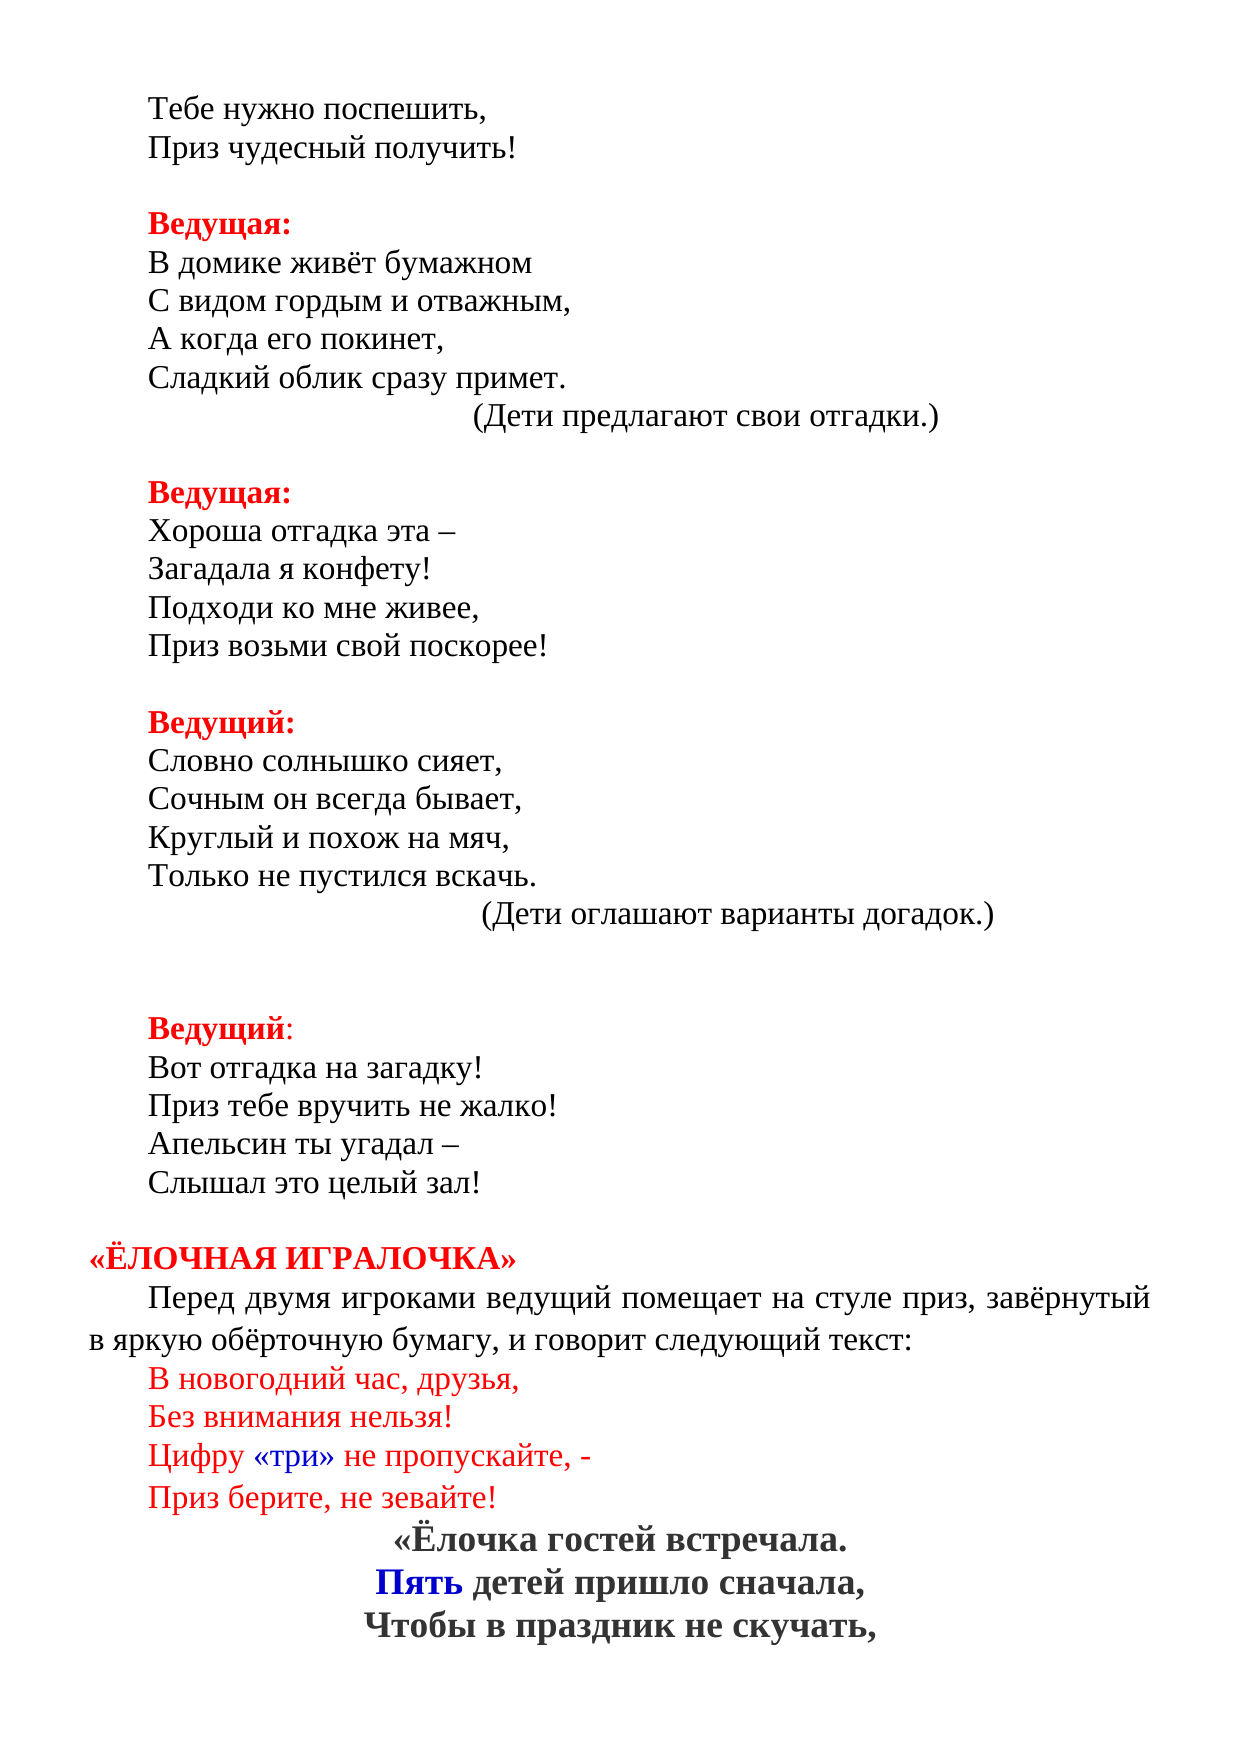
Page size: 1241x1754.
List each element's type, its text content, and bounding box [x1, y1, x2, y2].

subtitle «ЁЛОЧНАЯ ИГРАЛОЧКА» [89, 1239, 1152, 1277]
text Приз возьми свой поскорее! [89, 625, 1152, 664]
text В домике живёт бумажном [89, 242, 1152, 280]
text Ведущий: [89, 702, 1152, 740]
text Хороша отгадка эта – [89, 510, 1152, 549]
text (Дети оглашают варианты догадок.) [89, 894, 1152, 932]
text Сочным он всегда бывает, [89, 779, 1152, 817]
text Пять детей пришло сначала, [89, 1560, 1152, 1603]
text Без внимания нельзя! [89, 1397, 1152, 1435]
text Вот отгадка на загадку! [89, 1047, 1152, 1085]
text Приз тебе вручить не жалко! [89, 1085, 1152, 1124]
text Цифру «три» не пропускайте, - [89, 1435, 1152, 1473]
text Словно солнышко сияет, [89, 740, 1152, 779]
text Чтобы в праздник не скучать, [89, 1603, 1152, 1646]
text Приз чудесный получить! [89, 127, 1152, 165]
text Подходи ко мне живее, [89, 587, 1152, 625]
text Тебе нужно поспешить, [89, 89, 1152, 127]
text Только не пустился вскачь. [89, 855, 1152, 894]
text Круглый и похож на мяч, [89, 817, 1152, 855]
text Ведущий: [89, 1009, 1152, 1047]
text С видом гордым и отважным, [89, 280, 1152, 319]
text «Ёлочка гостей встречала. [89, 1517, 1152, 1560]
text Апельсин ты угадал – [89, 1124, 1152, 1162]
text Слышал это целый зал! [89, 1162, 1152, 1200]
text Загадала я конфету! [89, 549, 1152, 587]
text А когда его покинет, [89, 319, 1152, 357]
text В новогодний час, друзья, [89, 1358, 1152, 1397]
text Сладкий облик сразу примет. [89, 357, 1152, 395]
text Ведущая: [89, 472, 1152, 510]
text (Дети предлагают свои отгадки.) [89, 395, 1152, 434]
text Приз берите, не зевайте! [89, 1473, 1152, 1517]
text Перед двумя игроками ведущий помещает на стуле приз, завёрнутый в яркую обёрточную бумагу, и говорит следующий текст: [89, 1277, 1152, 1358]
text Ведущая: [89, 204, 1152, 242]
